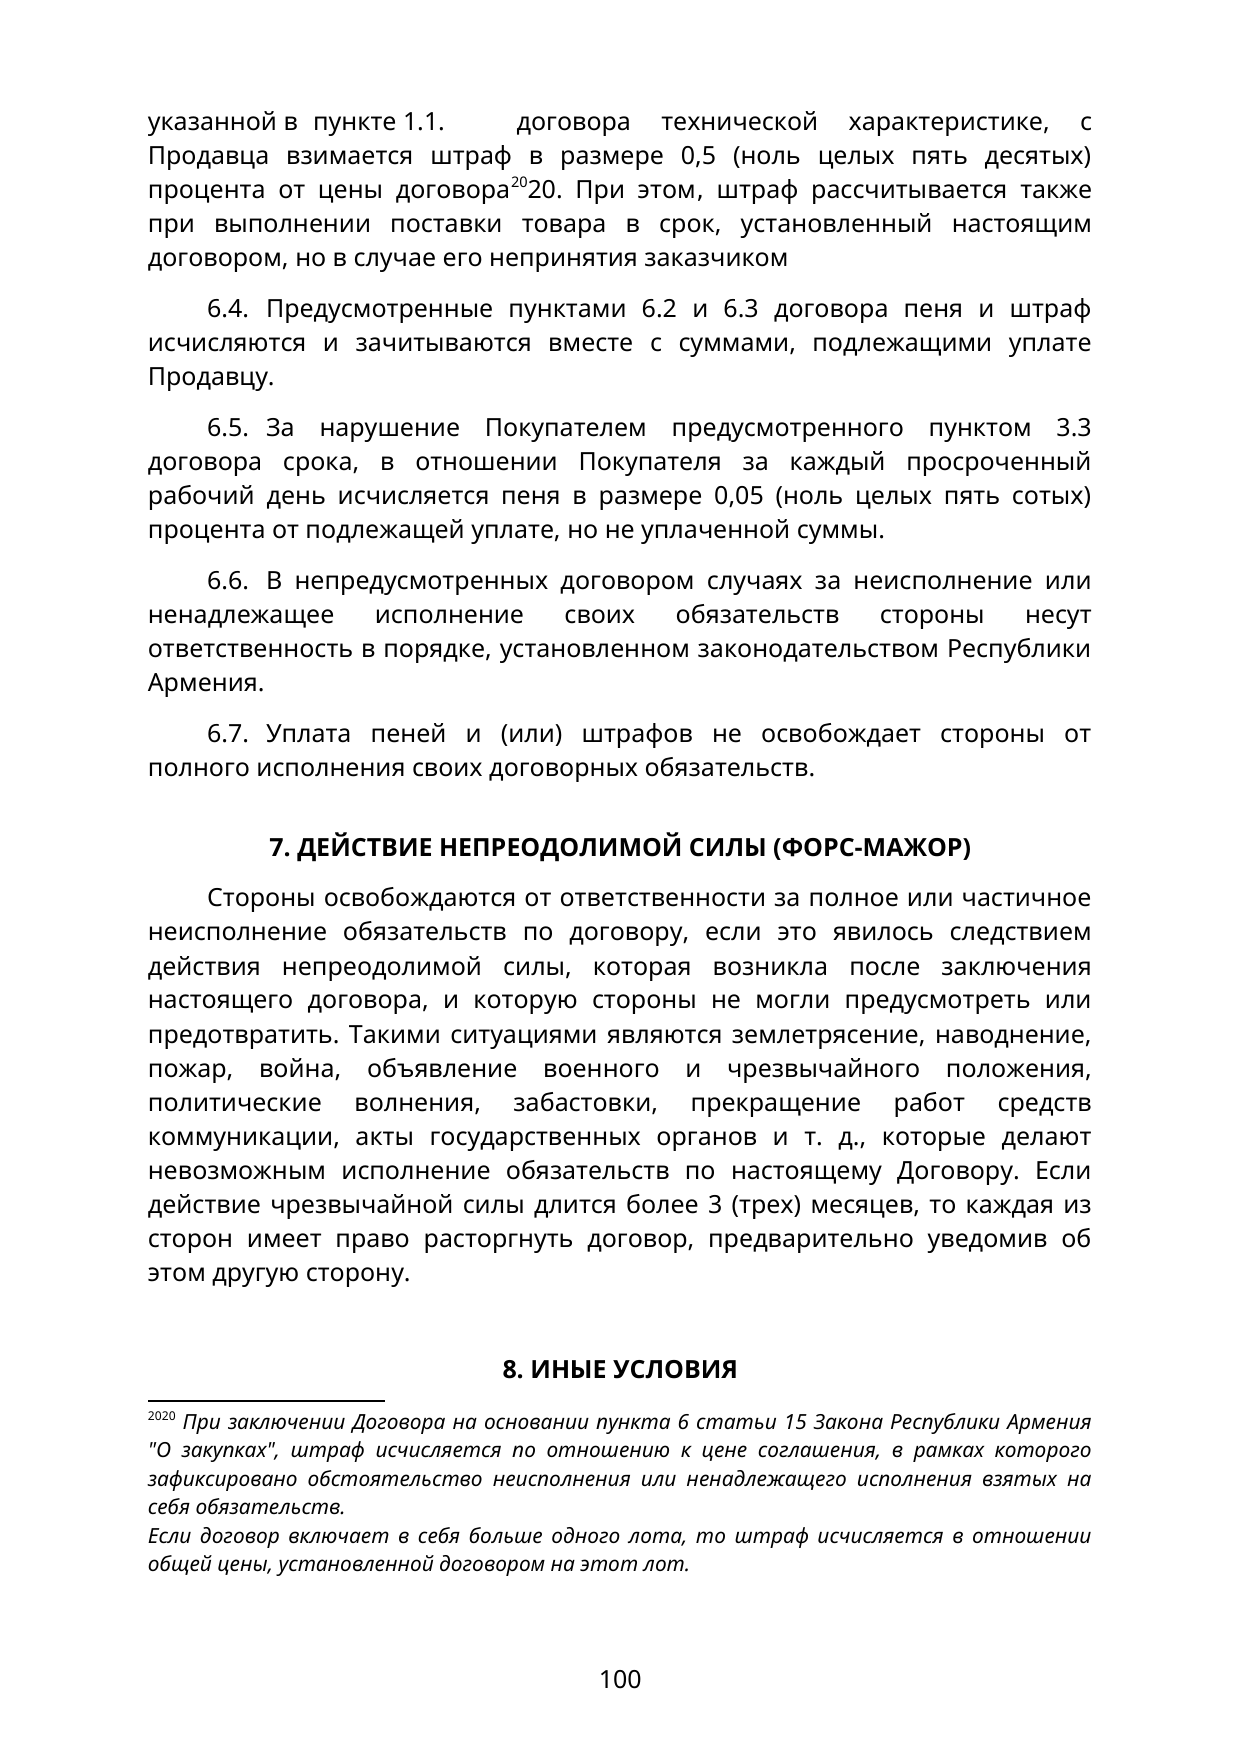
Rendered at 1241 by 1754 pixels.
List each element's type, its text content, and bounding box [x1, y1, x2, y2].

text 6.4. Предусмотренные пунктами 6.2 и 6.3 договора пеня и штраф исчисляются и зачитываются вместе с суммами, подлежащими уплате Продавцу. [148, 291, 1092, 393]
text 6.7. Уплата пеней и (или) штрафов не освобождает стороны от полного исполнения своих договорных обязательств. [148, 715, 1092, 783]
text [148, 103, 1092, 274]
text Стороны освобождаются от ответственности за полное или частичное неисполнение обязательств по договору, если это явилось следствием действия непреодолимой силы, которая возникла после заключения настоящего договора, и которую стороны не могли предусмотреть или предотвратить. Такими ситуациями являются землетрясение, наводнение, пожар, война, объявление военного и чрезвычайного положения, политические волнения, забастовки, прекращение работ средств коммуникации, акты государственных органов и т. д., которые делают невозможным исполнение обязательств по настоящему Договору. Если действие чрезвычайной силы длится более 3 (трех) месяцев, то каждая из сторон имеет право расторгнуть договор, предварительно уведомив об этом другую сторону. [148, 880, 1092, 1289]
text 7. ДЕЙСТВИЕ НЕПРЕОДОЛИМОЙ СИЛЫ (ФОРС-МАЖОР) [148, 829, 1092, 863]
text 8. ИНЫЕ УСЛОВИЯ [148, 1351, 1092, 1385]
text 6.6. В непредусмотренных договором случаях за неисполнение или ненадлежащее исполнение своих обязательств стороны несут ответственность в порядке, установленном законодательством Республики Армения. [148, 562, 1092, 699]
text 6.5. За нарушение Покупателем предусмотренного пунктом 3.3 договора срока, в отношении Покупателя за каждый просроченный рабочий день исчисляется пеня в размере 0,05 (ноль целых пять сотых) процента от подлежащей уплате, но не уплаченной суммы. [148, 409, 1092, 546]
